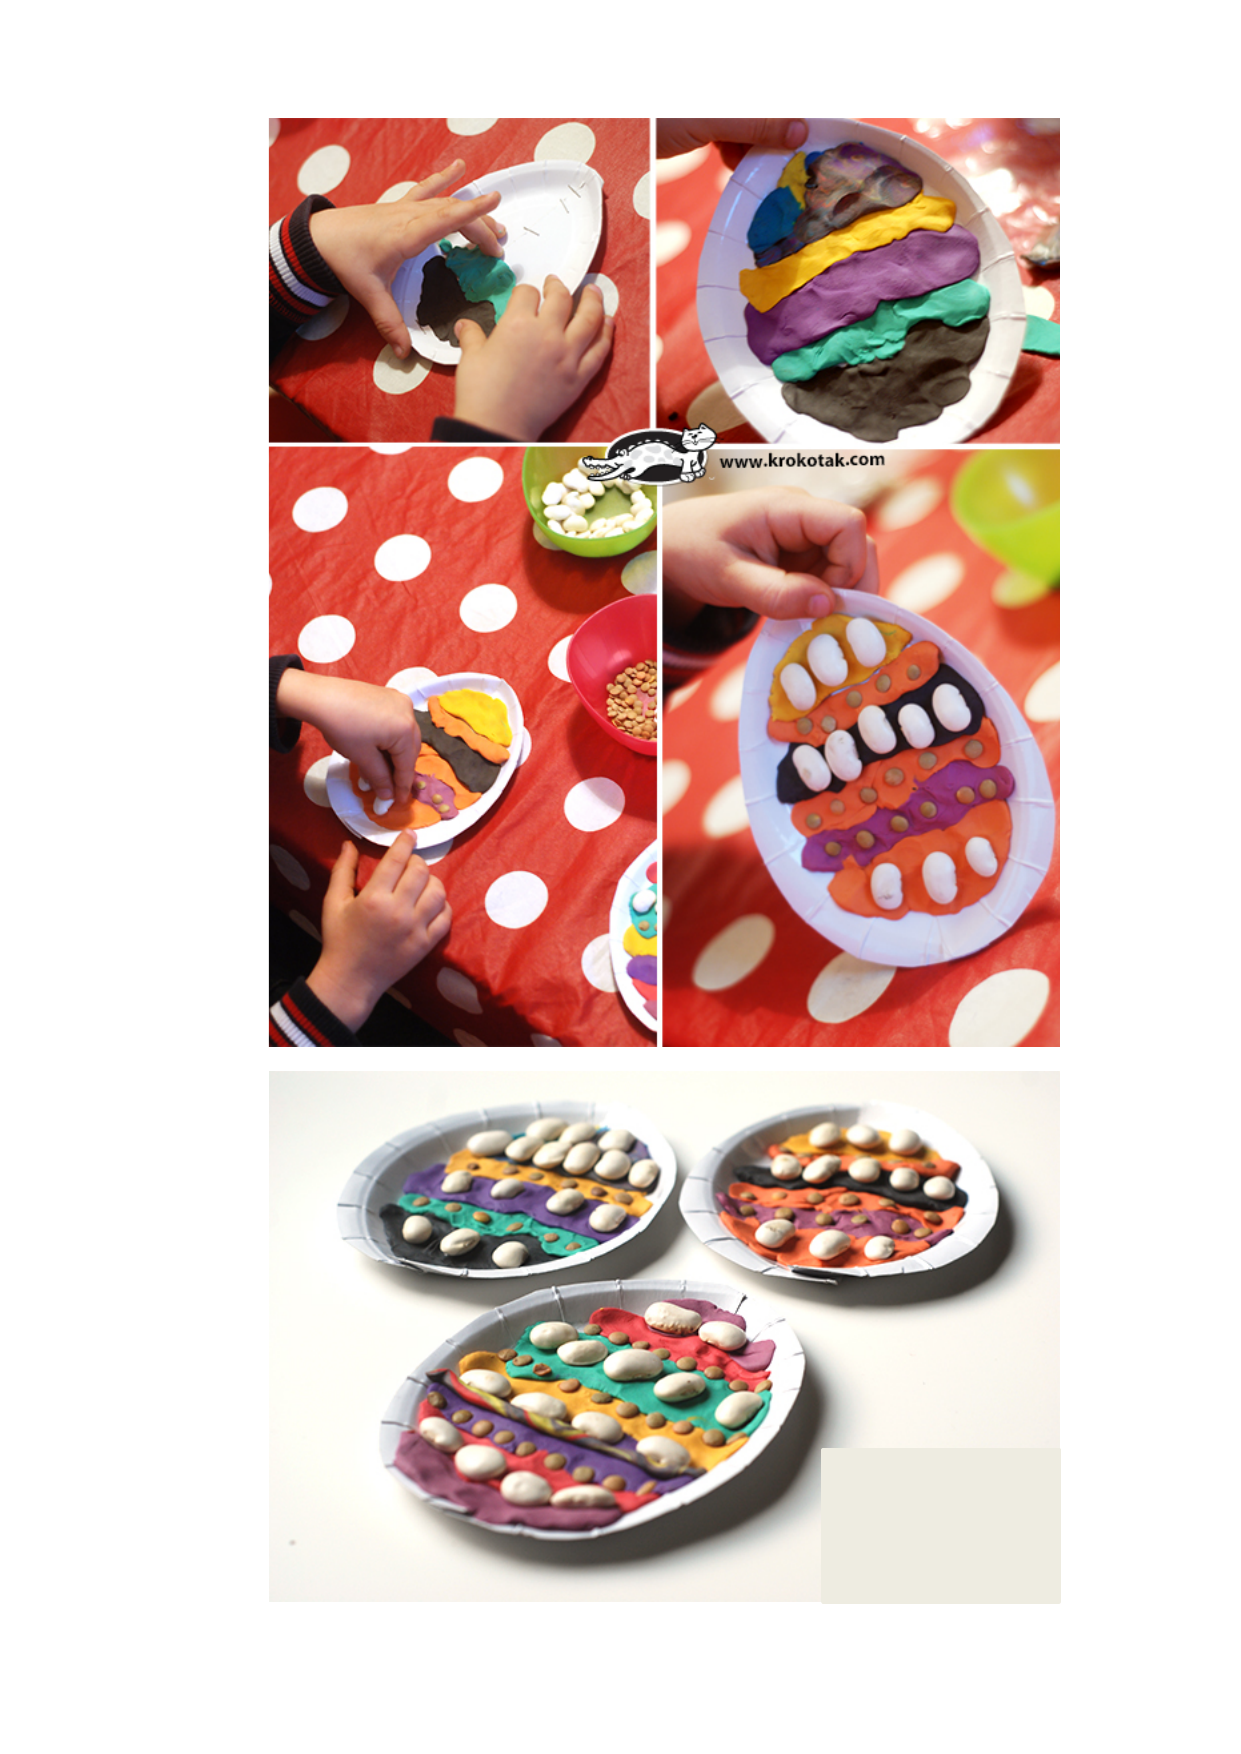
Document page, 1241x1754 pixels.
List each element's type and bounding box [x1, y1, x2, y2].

picture [268, 118, 1060, 1047]
picture [269, 1071, 1060, 1602]
